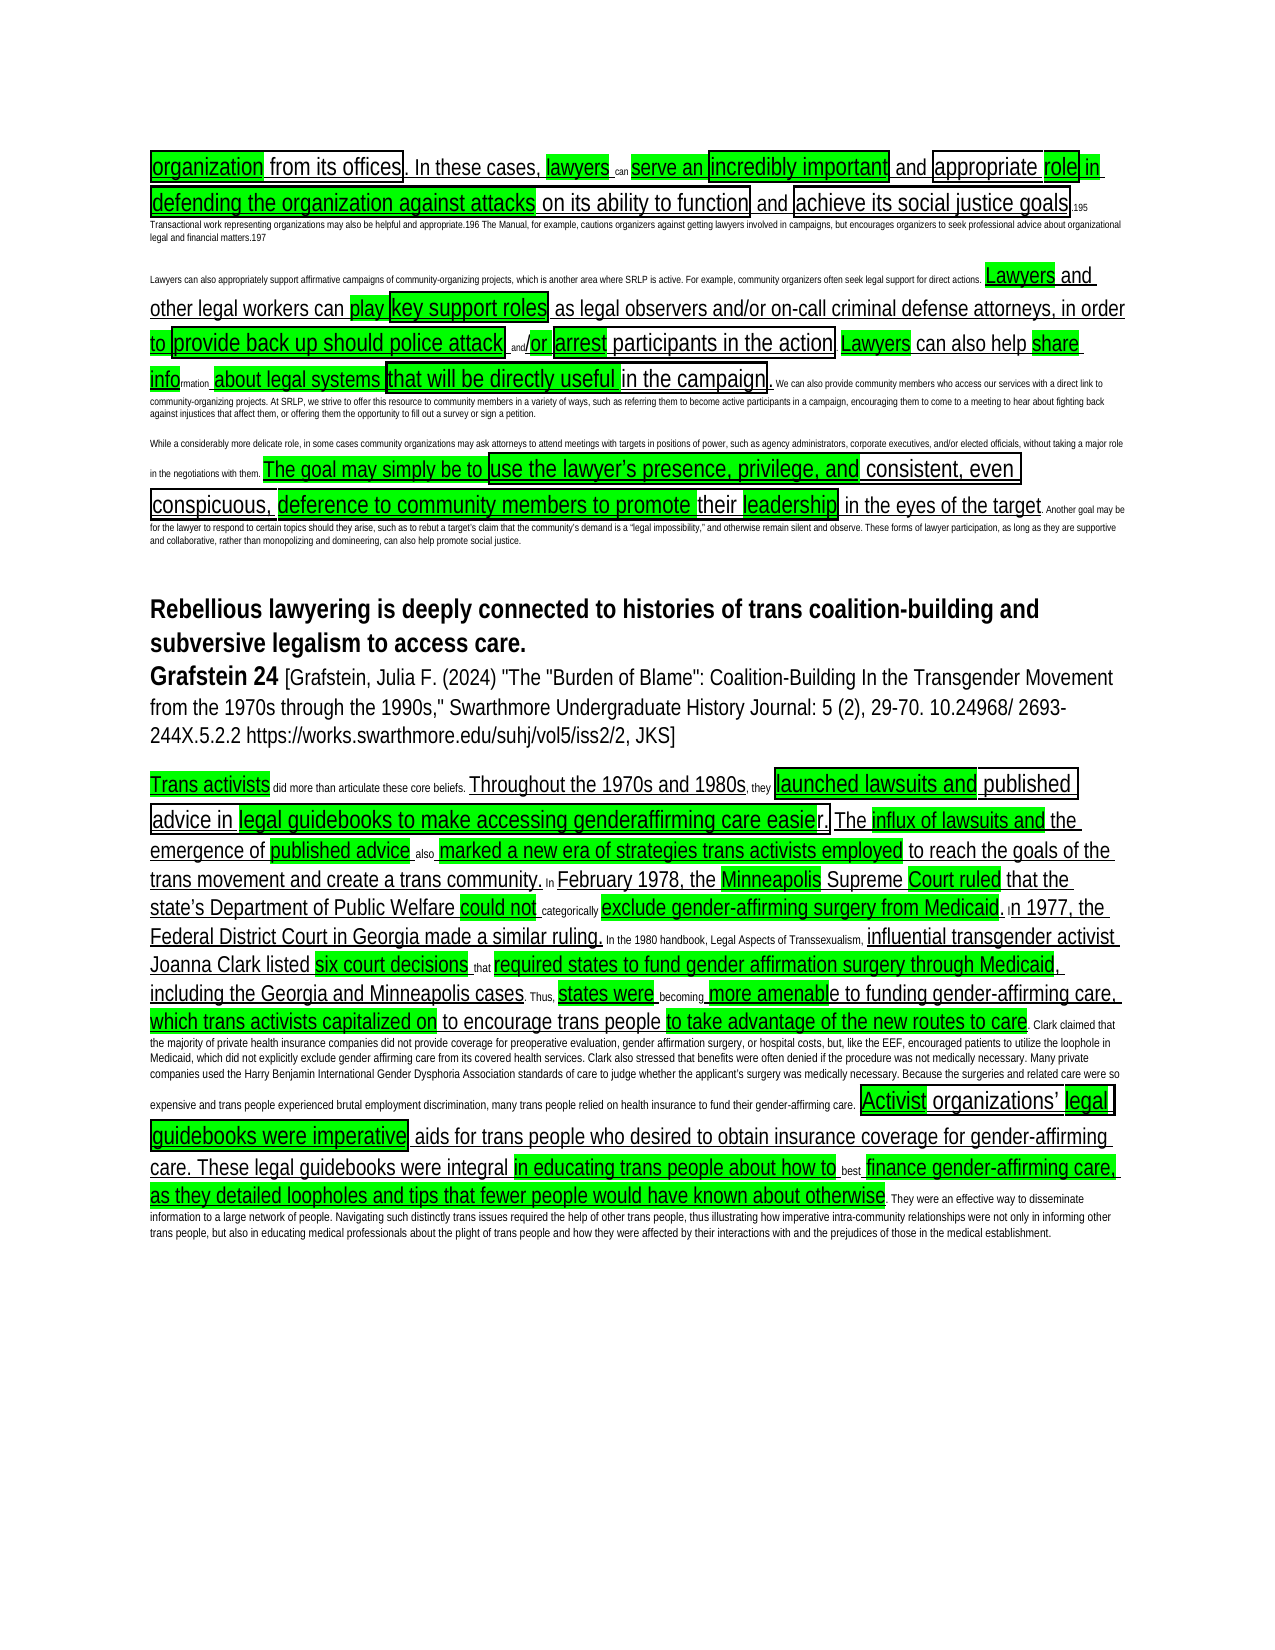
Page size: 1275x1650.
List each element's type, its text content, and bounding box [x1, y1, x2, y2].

text Lawyers can also appropriately support affirmative campaigns of community-organizing projects, which is another area where SRLP is active. For example, community organizers often seek legal support for direct actions. Lawyers and other legal workers can play key support roles as legal observers and/or on-call criminal defense attorneys, in order to provide back up should police attack and/or arrest participants in the action. Lawyers can also help share information about legal systems that will be directly useful in the campaign. We can also provide community members who access our services with a direct link to community-organizing projects. At SRLP, we strive to offer this resource to community members in a variety of ways, such as referring them to become active participants in a campaign, encouraging them to come to a meeting to hear about fighting back against injustices that affect them, or offering them the opportunity to fill out a survey or sign a petition. [150, 319, 1125, 420]
text Trans activists did more than articulate these core beliefs. Throughout the 1970s and 1980s, they launched lawsuits and published advice in legal guidebooks to make accessing genderaffirming care easier. The influx of lawsuits and the emergence of published advice also marked a new era of strategies trans activists employed to reach the goals of the trans movement and create a trans community. In February 1978, the Minneapolis Supreme Court ruled that the state’s Department of Public Welfare could not categorically exclude gender-affirming surgery from Medicaid. In 1977, the Federal District Court in Georgia made a similar ruling. In the 1980 handbook, Legal Aspects of Transsexualism, influential transgender activist Joanna Clark listed six court decisions that required states to fund gender affirmation surgery through Medicaid, including the Georgia and Minneapolis cases. Thus, states were becoming more amenable to funding gender-affirming care, which trans activists capitalized on to encourage trans people to take advantage of the new routes to care. Clark claimed that the majority of private health insurance companies did not provide coverage for preoperative evaluation, gender affirmation surgery, or hospital costs, but, like the EEF, encouraged patients to utilize the loophole in Medicaid, which did not explicitly exclude gender affirming care from its covered health services. Clark also stressed that benefits were often denied if the procedure was not medically necessary. Many private companies used the Harry Benjamin International Gender Dysphoria Association standards of care to judge whether the applicant’s surgery was medically necessary. Because the surgeries and related care were so expensive and trans people experienced brutal employment discrimination, many trans people relied on health insurance to fund their gender-affirming care. Activist organizations’ legal guidebooks were imperative aids for trans people who desired to obtain insurance coverage for gender-affirming care. These legal guidebooks were integral in educating trans people about how to best finance gender-affirming care, as they detailed loopholes and tips that fewer people would have known about otherwise. They were an effective way to disseminate information to a large network of people. Navigating such distinctly trans issues required the help of other trans people, thus illustrating how imperative intra-community relationships were not only in informing other trans people, but also in educating medical professionals about the plight of trans people and how they were affected by their interactions with and the prejudices of those in the medical establishment. [150, 767, 1125, 1240]
text While a considerably more delicate role, in some cases community organizations may ask attorneys to attend meetings with targets in positions of power, such as agency administrators, corporate executives, and/or elected officials, without taking a major role in the negotiations with them. The goal may simply be to use the lawyer’s presence, privilege, and consistent, even conspicuous, deference to community members to promote their leadership in the eyes of the target. Another goal may be for the lawyer to respond to certain topics should they arise, such as to rebut a target’s claim that the community’s demand is a “legal impossibility,” and otherwise remain silent and observe. These forms of lawyer participation, as long as they are supportive and collaborative, rather than monopolizing and domineering, can also help promote social justice. [150, 438, 1125, 546]
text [150, 150, 1125, 244]
subtitle Rebellious lawyering is deeply connected to histories of trans coalition-building and subversive legalism to access care. [150, 593, 1125, 658]
text Grafstein 24 [Grafstein, Julia F. (2024) "The "Burden of Blame": Coalition-Building In the Transgender Movement from the 1970s through the 1990s," Swarthmore Undergraduate History Journal: 5 (2), 29-70. 10.24968/ 2693-244X.5.2.2 https://works.swarthmore.edu/suhj/vol5/iss2/2, JKS] [150, 660, 1125, 748]
